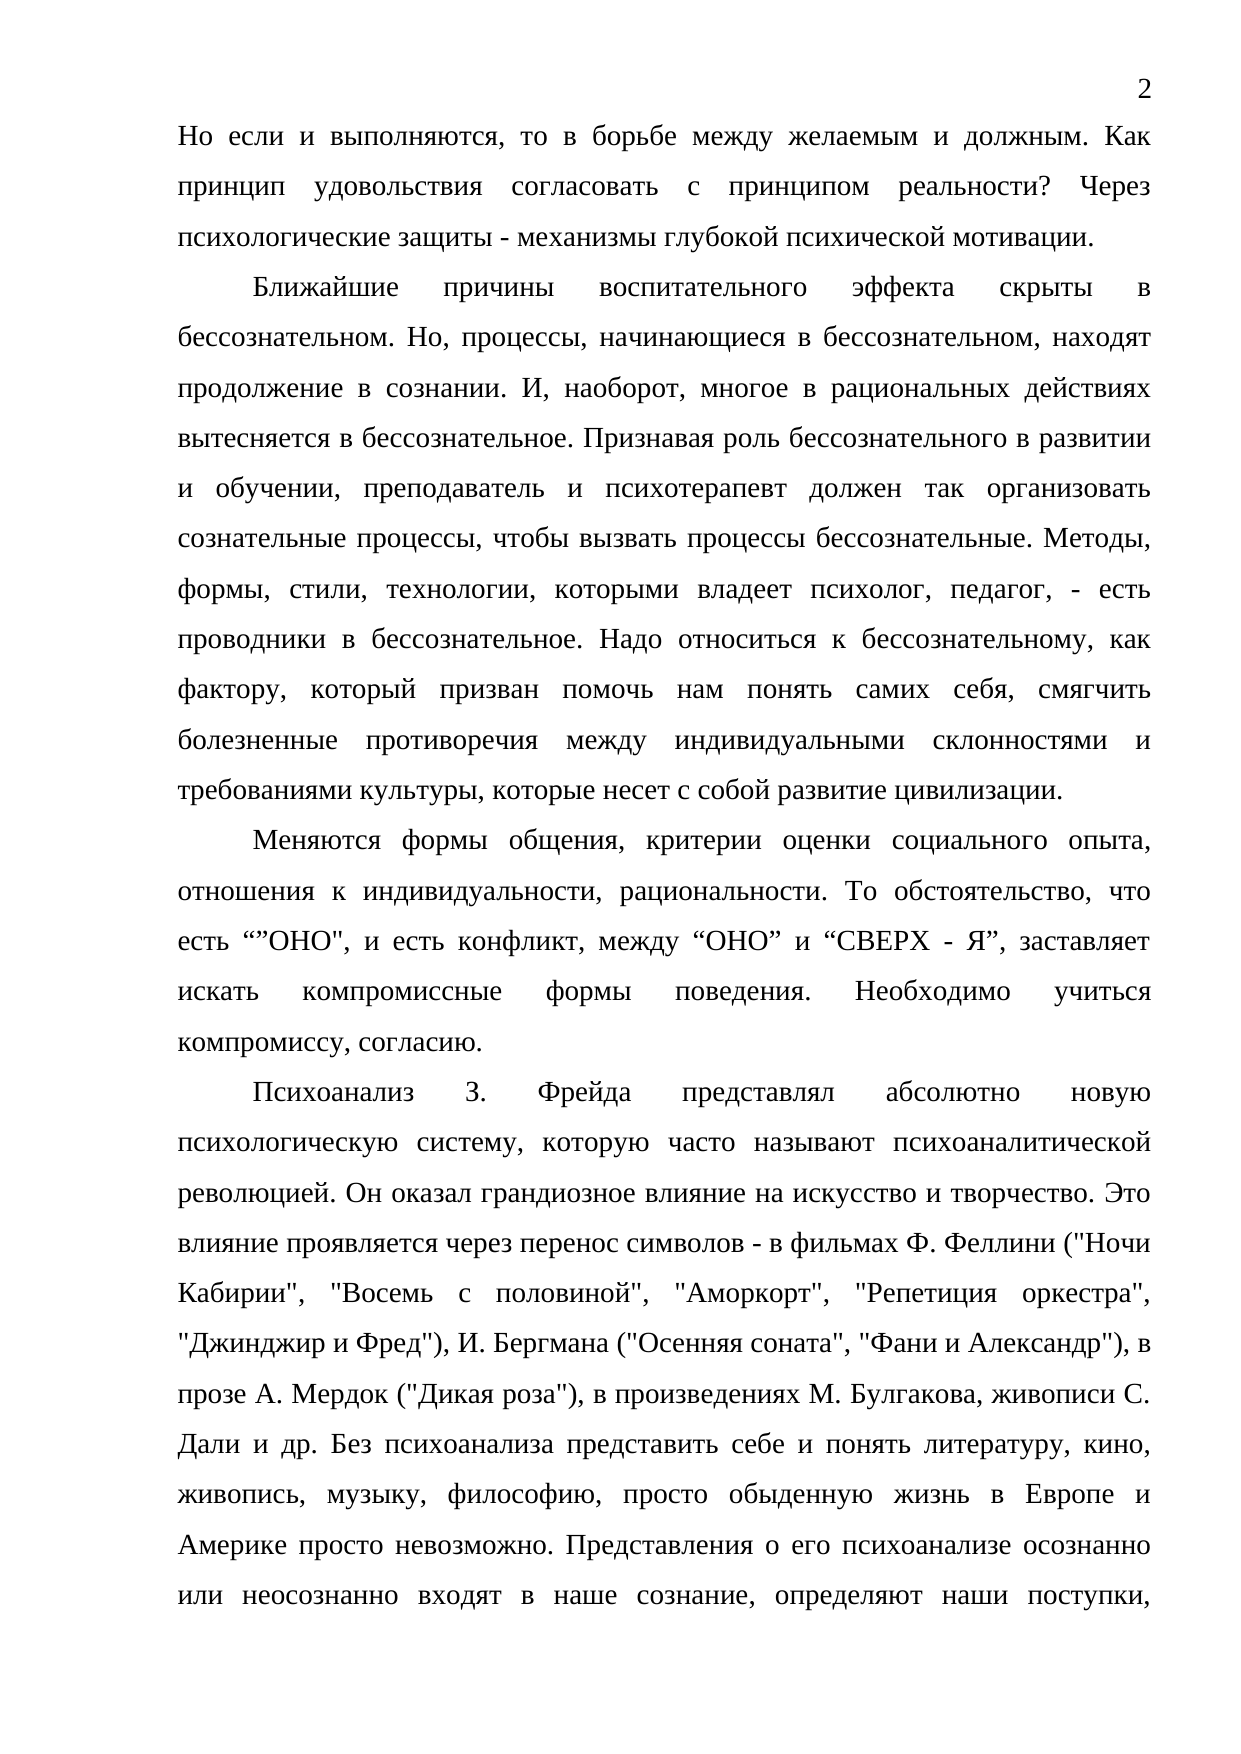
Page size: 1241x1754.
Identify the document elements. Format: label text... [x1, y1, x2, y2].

text Меняются формы общения, критерии оценки социального опыта, отношения к индивидуальности, рациональности. То обстоятельство, что есть “”ОНО", и есть конфликт, между “ОНО” и “СВЕРХ - Я”, заставляет искать компромиссные формы поведения. Необходимо учиться компромиссу, согласию. [177, 822, 1152, 1057]
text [177, 118, 1152, 252]
text Ближайшие причины воспитательного эффекта скрыты в бессознательном. Но, процессы, начинающиеся в бессознательном, находят продолжение в сознании. И, наоборот, многое в рациональных действиях вытесняется в бессознательное. Признавая роль бессознательного в развитии и обучении, преподаватель и психотерапевт должен так организовать сознательные процессы, чтобы вызвать процессы бессознательные. Методы, формы, стили, технологии, которыми владеет психолог, педагог, - есть проводники в бессознательное. Надо относиться к бессознательному, как фактору, который призван помочь нам понять самих себя, смягчить болезненные противоречия между индивидуальными склонностями и требованиями культуры, которые несет с собой развитие цивилизации. [177, 269, 1152, 806]
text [177, 1074, 1152, 1611]
